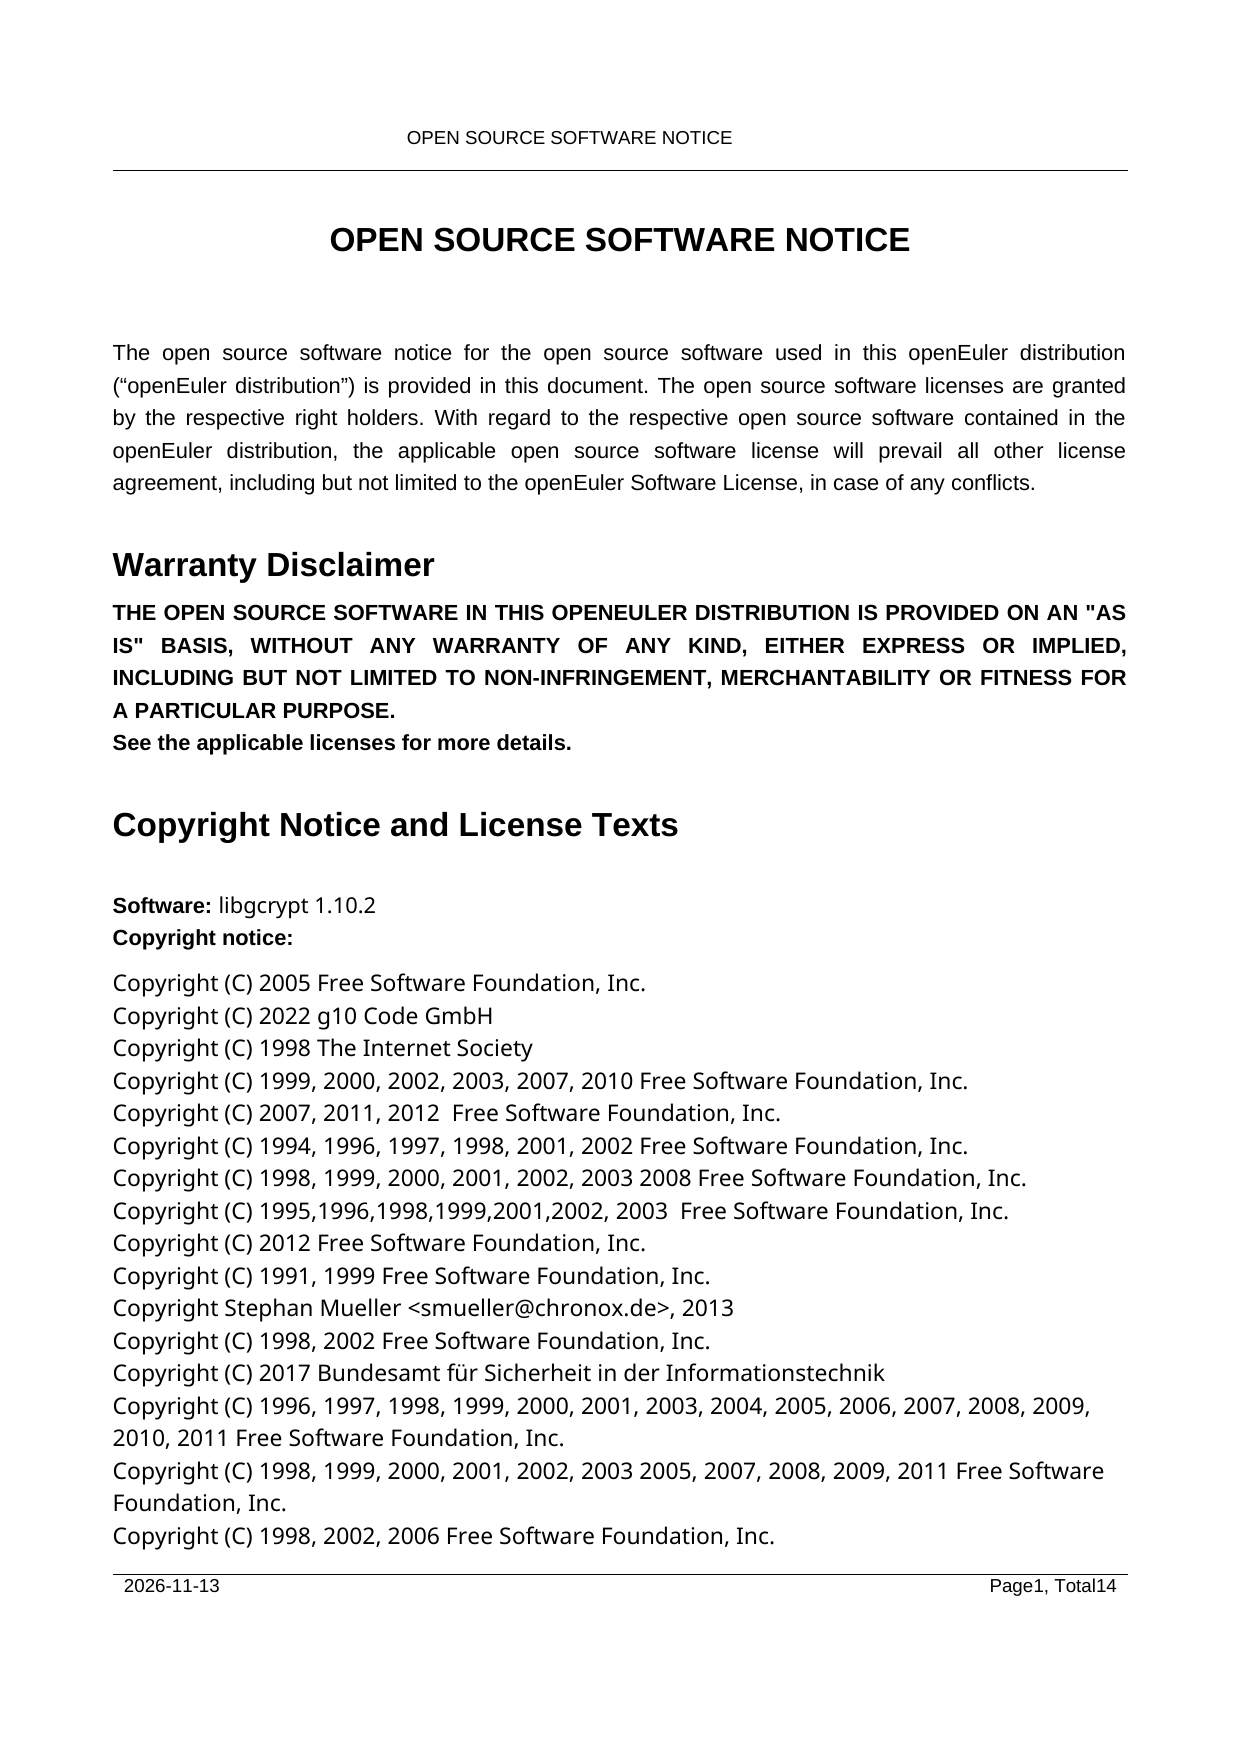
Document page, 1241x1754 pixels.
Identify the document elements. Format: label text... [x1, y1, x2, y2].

text THE OPEN SOURCE SOFTWARE IN THIS OPENEULER DISTRIBUTION IS PROVIDED ON AN "AS IS" BASIS, WITHOUT ANY WARRANTY OF ANY KIND, EITHER EXPRESS OR IMPLIED, INCLUDING BUT NOT LIMITED TO NON-INFRINGEMENT, MERCHANTABILITY OR FITNESS FOR A PARTICULAR PURPOSE. See the applicable licenses for more details. [112, 596, 1128, 759]
text Copyright Notice and License Texts [112, 791, 1128, 856]
title Software: libgcrypt 1.10.2 [112, 889, 1128, 921]
text The open source software notice for the open source software used in this openEuler distribution (“openEuler distribution”) is provided in this document. The open source software licenses are granted by the respective right holders. With regard to the respective open source software contained in the openEuler distribution, the applicable open source software license will prevail all other license agreement, including but not limited to the openEuler Software License, in case of any conflicts. [112, 336, 1128, 499]
text Warranty Disclaimer [112, 531, 1128, 596]
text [112, 966, 1128, 1551]
text OPEN SOURCE SOFTWARE NOTICE [112, 206, 1128, 271]
text Copyright notice: [112, 921, 1128, 954]
